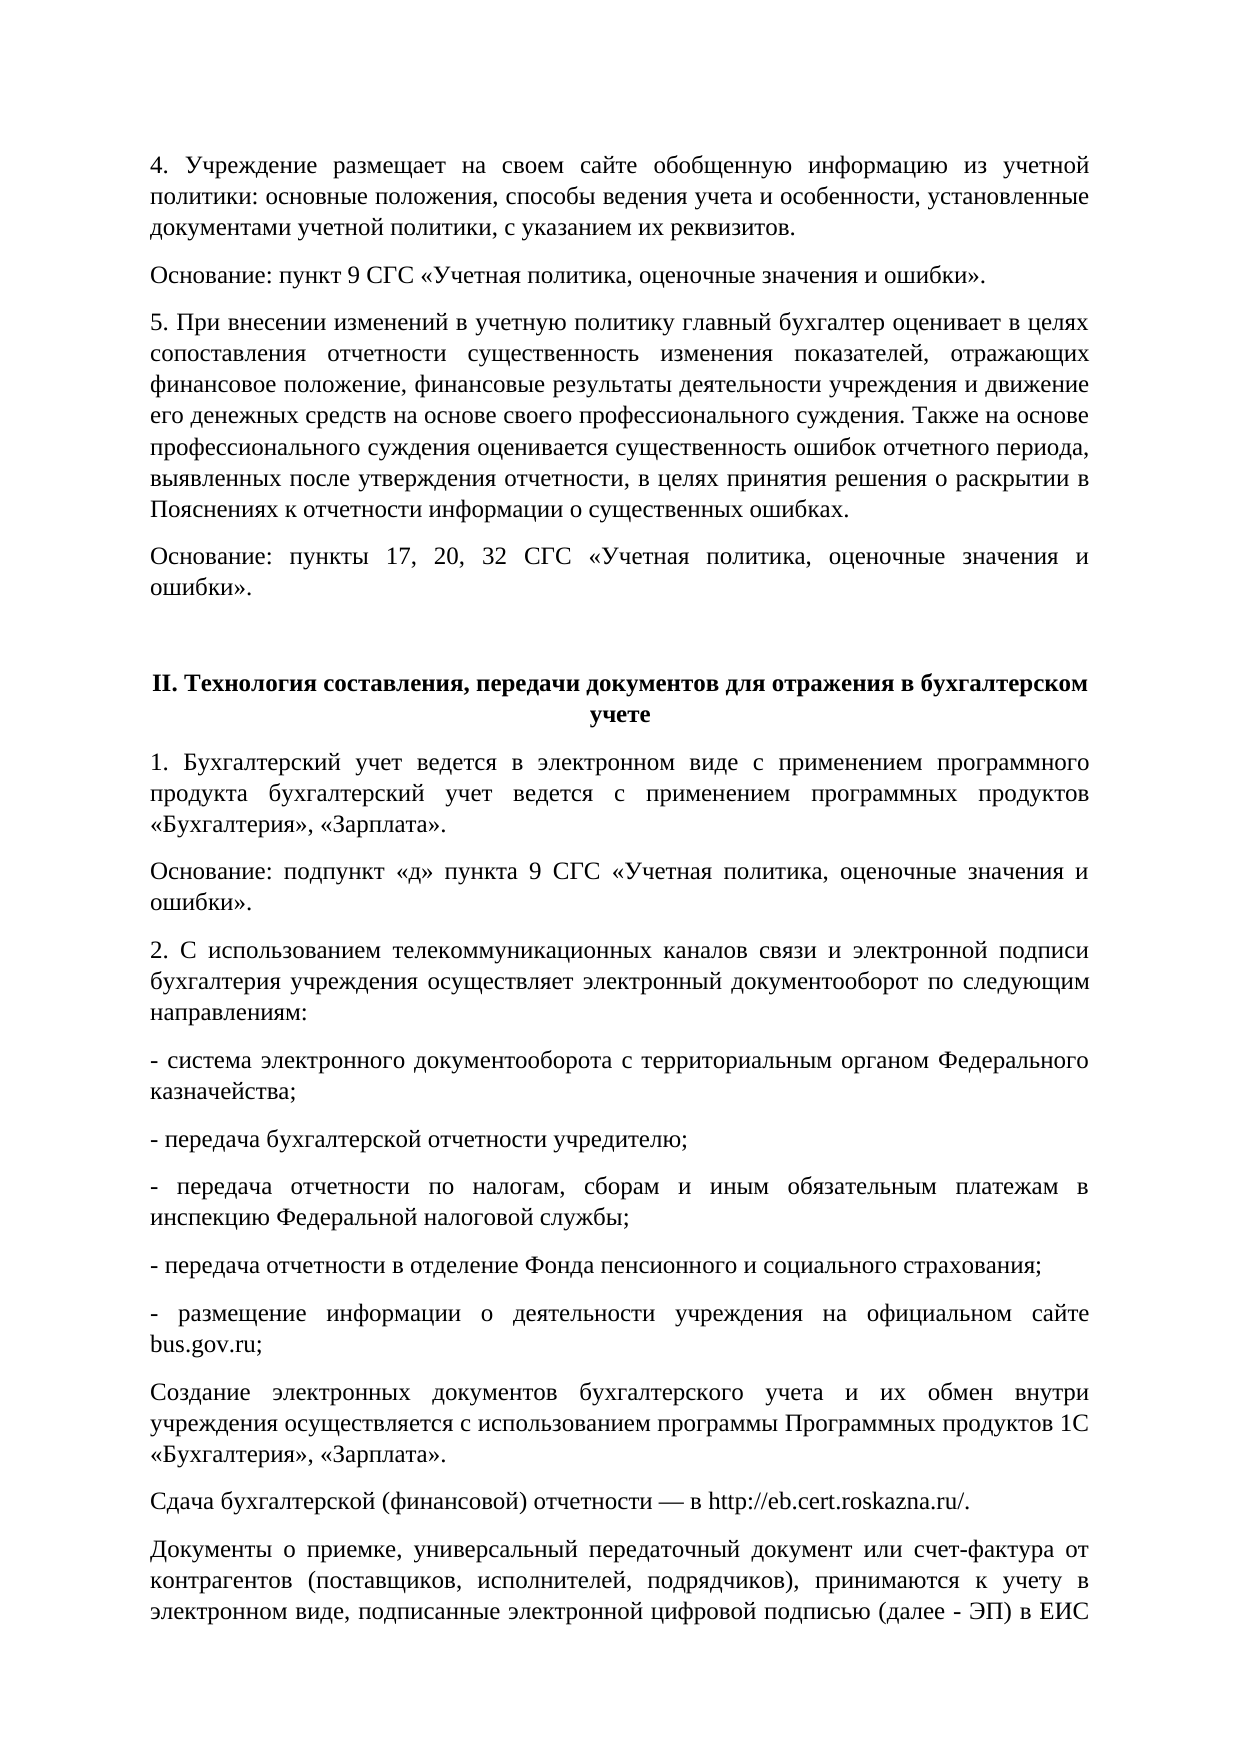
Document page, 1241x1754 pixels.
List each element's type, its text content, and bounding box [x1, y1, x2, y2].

text Создание электронных документов бухгалтерского учета и их обмен внутри учреждения осуществляется с использованием программы Программных продуктов 1С «Бухгалтерия», «Зарплата». [150, 1377, 1090, 1467]
text - передача бухгалтерской отчетности учредителю; [150, 1124, 1090, 1152]
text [150, 1534, 1090, 1625]
text Основание: пункты 17, 20, 32 СГС «Учетная политика, оценочные значения и ошибки». [150, 541, 1090, 601]
text Основание: пункт 9 СГС «Учетная политика, оценочные значения и ошибки». [150, 260, 1090, 288]
text - передача отчетности в отделение Фонда пенсионного и социального страхования; [150, 1250, 1090, 1279]
text 5. При внесении изменений в учетную политику главный бухгалтер оценивает в целях сопоставления отчетности существенность изменения показателей, отражающих финансовое положение, финансовые результаты деятельности учреждения и движение его денежных средств на основе своего профессионального суждения. Также на основе профессионального суждения оценивается существенность ошибок отчетного периода, выявленных после утверждения отчетности, в целях принятия решения о раскрытии в Пояснениях к отчетности информации о существенных ошибках. [150, 307, 1090, 522]
text 4. Учреждение размещает на своем сайте обобщенную информацию из учетной политики: основные положения, способы ведения учета и особенности, установленные документами учетной политики, с указанием их реквизитов. [150, 150, 1090, 241]
text - система электронного документооборота с территориальным органом Федерального казначейства; [150, 1045, 1090, 1105]
text - размещение информации о деятельности учреждения на официальном сайте bus.gov.ru; [150, 1298, 1090, 1358]
text Основание: подпункт «д» пункта 9 СГС «Учетная политика, оценочные значения и ошибки». [150, 856, 1090, 916]
subtitle II. Технология составления, передачи документов для отражения в бухгалтерском учете [150, 668, 1090, 728]
text - передача отчетности по налогам, сборам и иным обязательным платежам в инспекцию Федеральной налоговой службы; [150, 1171, 1090, 1231]
text Сдача бухгалтерской (финансовой) отчетности — в http://eb.cert.roskazna.ru/. [150, 1486, 1090, 1515]
text 1. Бухгалтерский учет ведется в электронном виде с применением программного продукта бухгалтерский учет ведется с применением программных продуктов «Бухгалтерия», «Зарплата». [150, 747, 1090, 837]
text 2. С использованием телекоммуникационных каналов связи и электронной подписи бухгалтерия учреждения осуществляет электронный документооборот по следующим направлениям: [150, 935, 1090, 1026]
